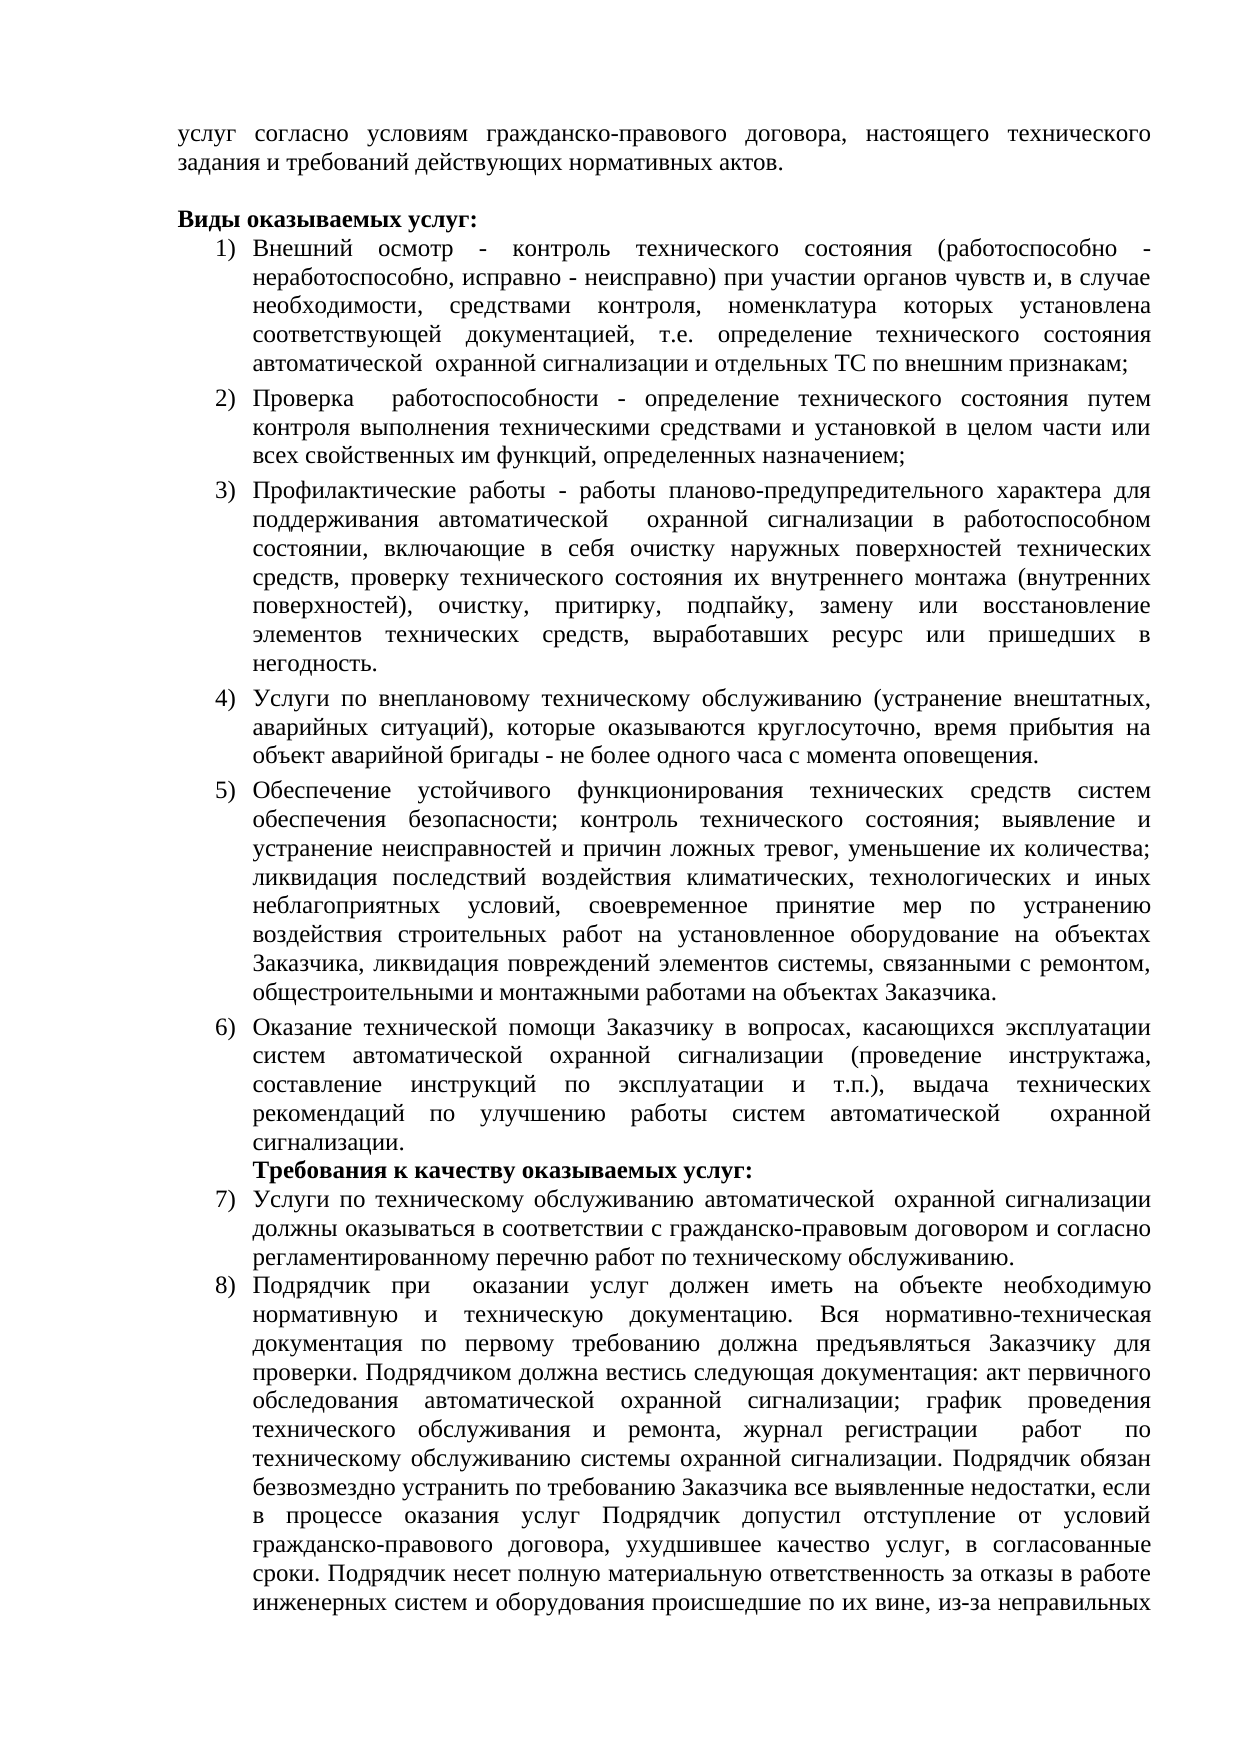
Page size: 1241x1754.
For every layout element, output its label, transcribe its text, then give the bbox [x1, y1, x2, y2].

list Услуги по внеплановому техническому обслуживанию (устранение внештатных, аварийных ситуаций), которые оказываются круглосуточно, время прибытия на объект аварийной бригады - не более одного часа с момента оповещения. [215, 683, 1152, 769]
list Оказание технической помощи Заказчику в вопросах, касающихся эксплуатации систем автоматической охранной сигнализации (проведение инструктажа, составление инструкций по эксплуатации и т.п.), выдача технических рекомендаций по улучшению работы систем автоматической охранной сигнализации. [215, 1012, 1152, 1156]
text Требования к качеству оказываемых услуг: [252, 1156, 1152, 1184]
list Внешний осмотр - контроль технического состояния (работоспособно - неработоспособно, исправно - неисправно) при участии органов чувств и, в случае необходимости, средствами контроля, номенклатура которых установлена соответствующей документацией, т.е. определение технического состояния автоматической охранной сигнализации и отдельных ТС по внешним признакам; [215, 233, 1152, 377]
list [215, 1271, 1152, 1616]
text Виды оказываемых услуг: [177, 204, 1152, 233]
list Обеспечение устойчивого функционирования технических средств систем обеспечения безопасности; контроль технического состояния; выявление и устранение неисправностей и причин ложных тревог, уменьшение их количества; ликвидация последствий воздействия климатических, технологических и иных неблагоприятных условий, своевременное принятие мер по устранению воздействия строительных работ на установленное оборудование на объектах Заказчика, ликвидация повреждений элементов системы, связанными с ремонтом, общестроительными и монтажными работами на объектах Заказчика. [215, 776, 1152, 1006]
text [177, 118, 1152, 176]
list Профилактические работы - работы планово-предупредительного характера для поддерживания автоматической охранной сигнализации в работоспособном состоянии, включающие в себя очистку наружных поверхностей технических средств, проверку технического состояния их внутреннего монтажа (внутренних поверхностей), очистку, притирку, подпайку, замену или восстановление элементов технических средств, выработавших ресурс или пришедших в негодность. [215, 476, 1152, 677]
list Услуги по техническому обслуживанию автоматической охранной сигнализации должны оказываться в соответствии с гражданско-правовым договором и согласно регламентированному перечню работ по техническому обслуживанию. [215, 1184, 1152, 1271]
list Проверка работоспособности - определение технического состояния путем контроля выполнения техническими средствами и установкой в целом части или всех свойственных им функций, определенных назначением; [215, 383, 1152, 469]
